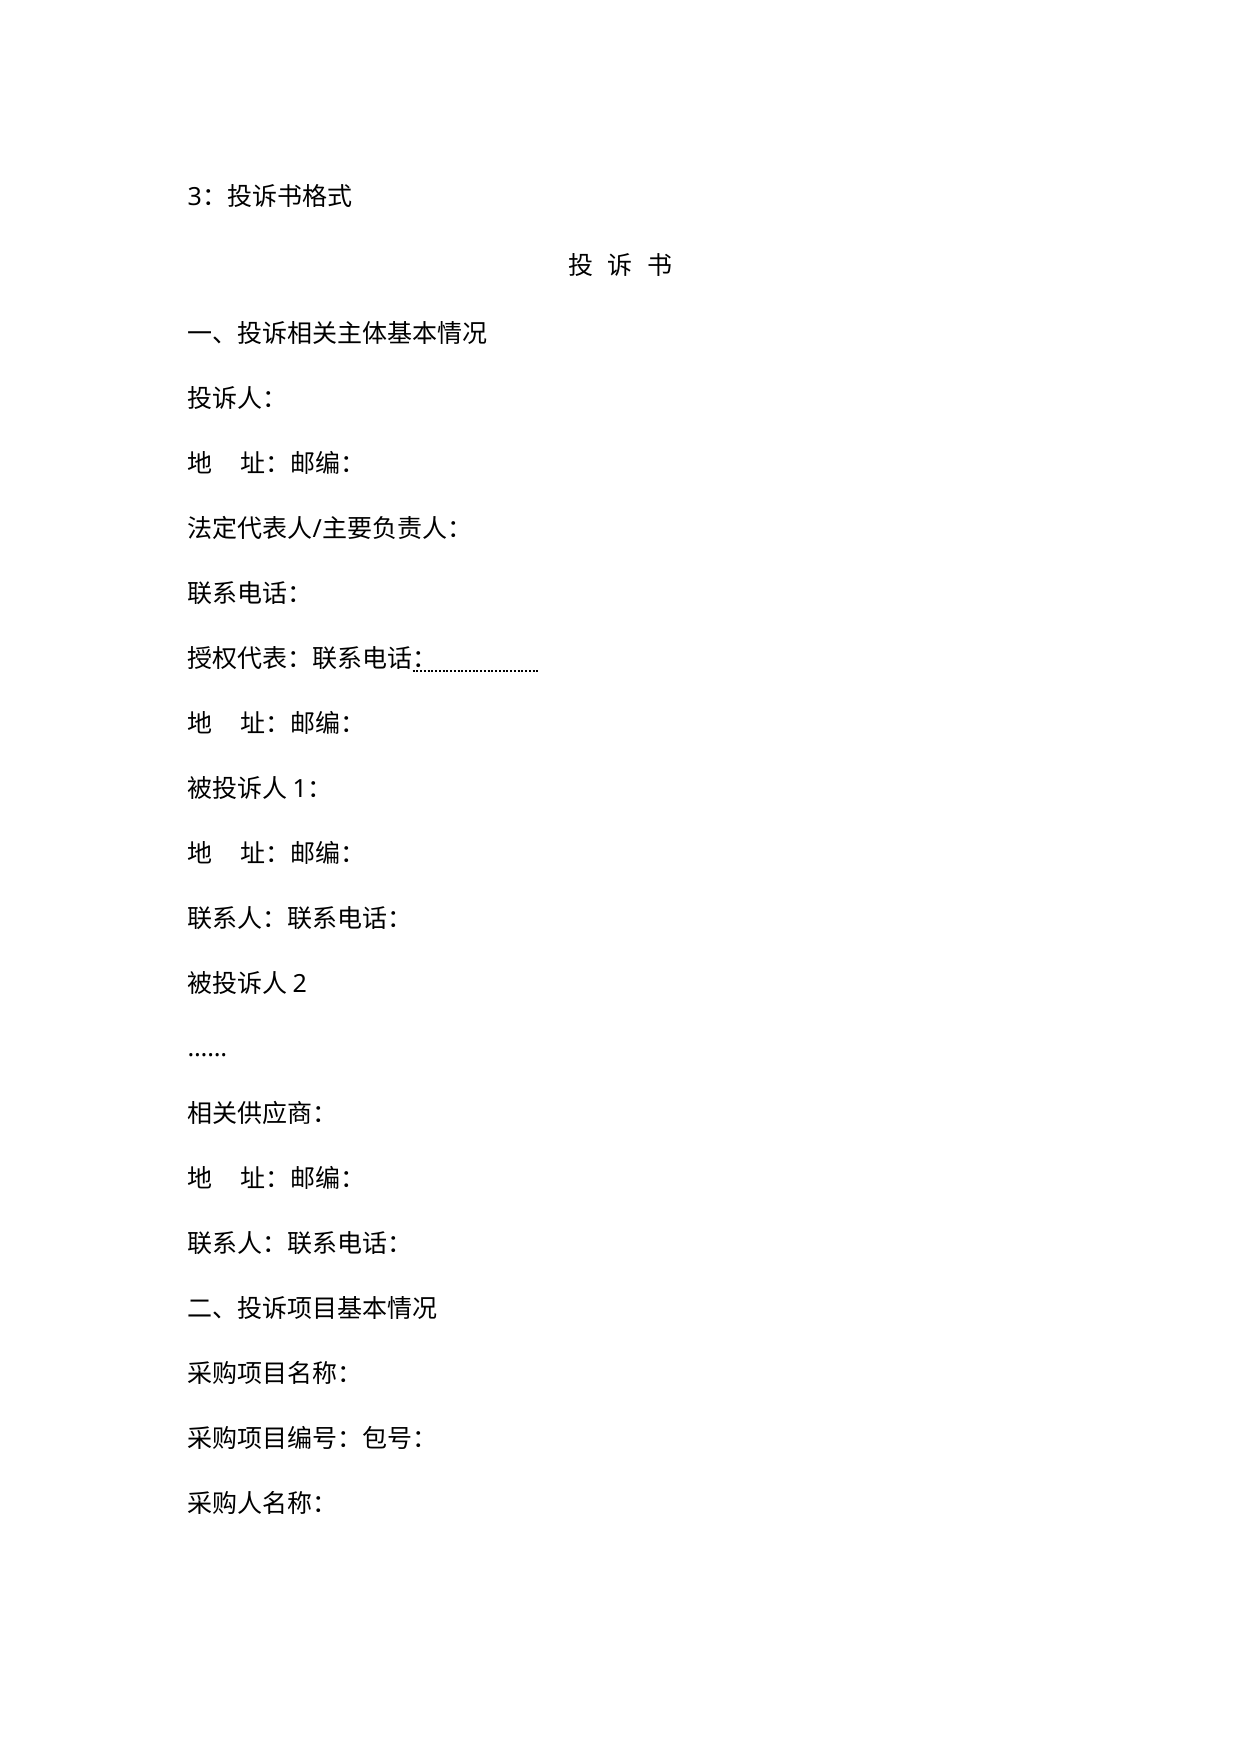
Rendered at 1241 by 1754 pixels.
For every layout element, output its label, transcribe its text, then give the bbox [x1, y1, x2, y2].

text 法定代表人/主要负责人： [187, 494, 1053, 559]
text 投 诉 书 [187, 245, 1053, 281]
text 一、投诉相关主体基本情况 [187, 299, 1053, 364]
text 联系人：联系电话： [187, 1209, 1053, 1274]
text 投诉人： [187, 364, 1053, 429]
text 被投诉人1： [187, 754, 1053, 819]
text 3：投诉书格式 [187, 162, 1053, 227]
text 地 址：邮编： [187, 429, 1053, 494]
text 地 址：邮编： [187, 1144, 1053, 1209]
text 被投诉人2 [187, 949, 1053, 1014]
text 联系人：联系电话： [187, 884, 1053, 949]
text …… [187, 1014, 1053, 1079]
text 联系电话： [187, 559, 1053, 624]
text 二、投诉项目基本情况 [187, 1274, 1053, 1339]
text 采购项目编号：包号： [187, 1404, 1053, 1469]
text 相关供应商： [187, 1079, 1053, 1144]
text 采购人名称： [187, 1469, 1053, 1534]
text 地 址：邮编： [187, 819, 1053, 884]
text 授权代表：联系电话： [187, 624, 1053, 689]
text 地 址：邮编： [187, 689, 1053, 754]
text 采购项目名称： [187, 1339, 1053, 1404]
